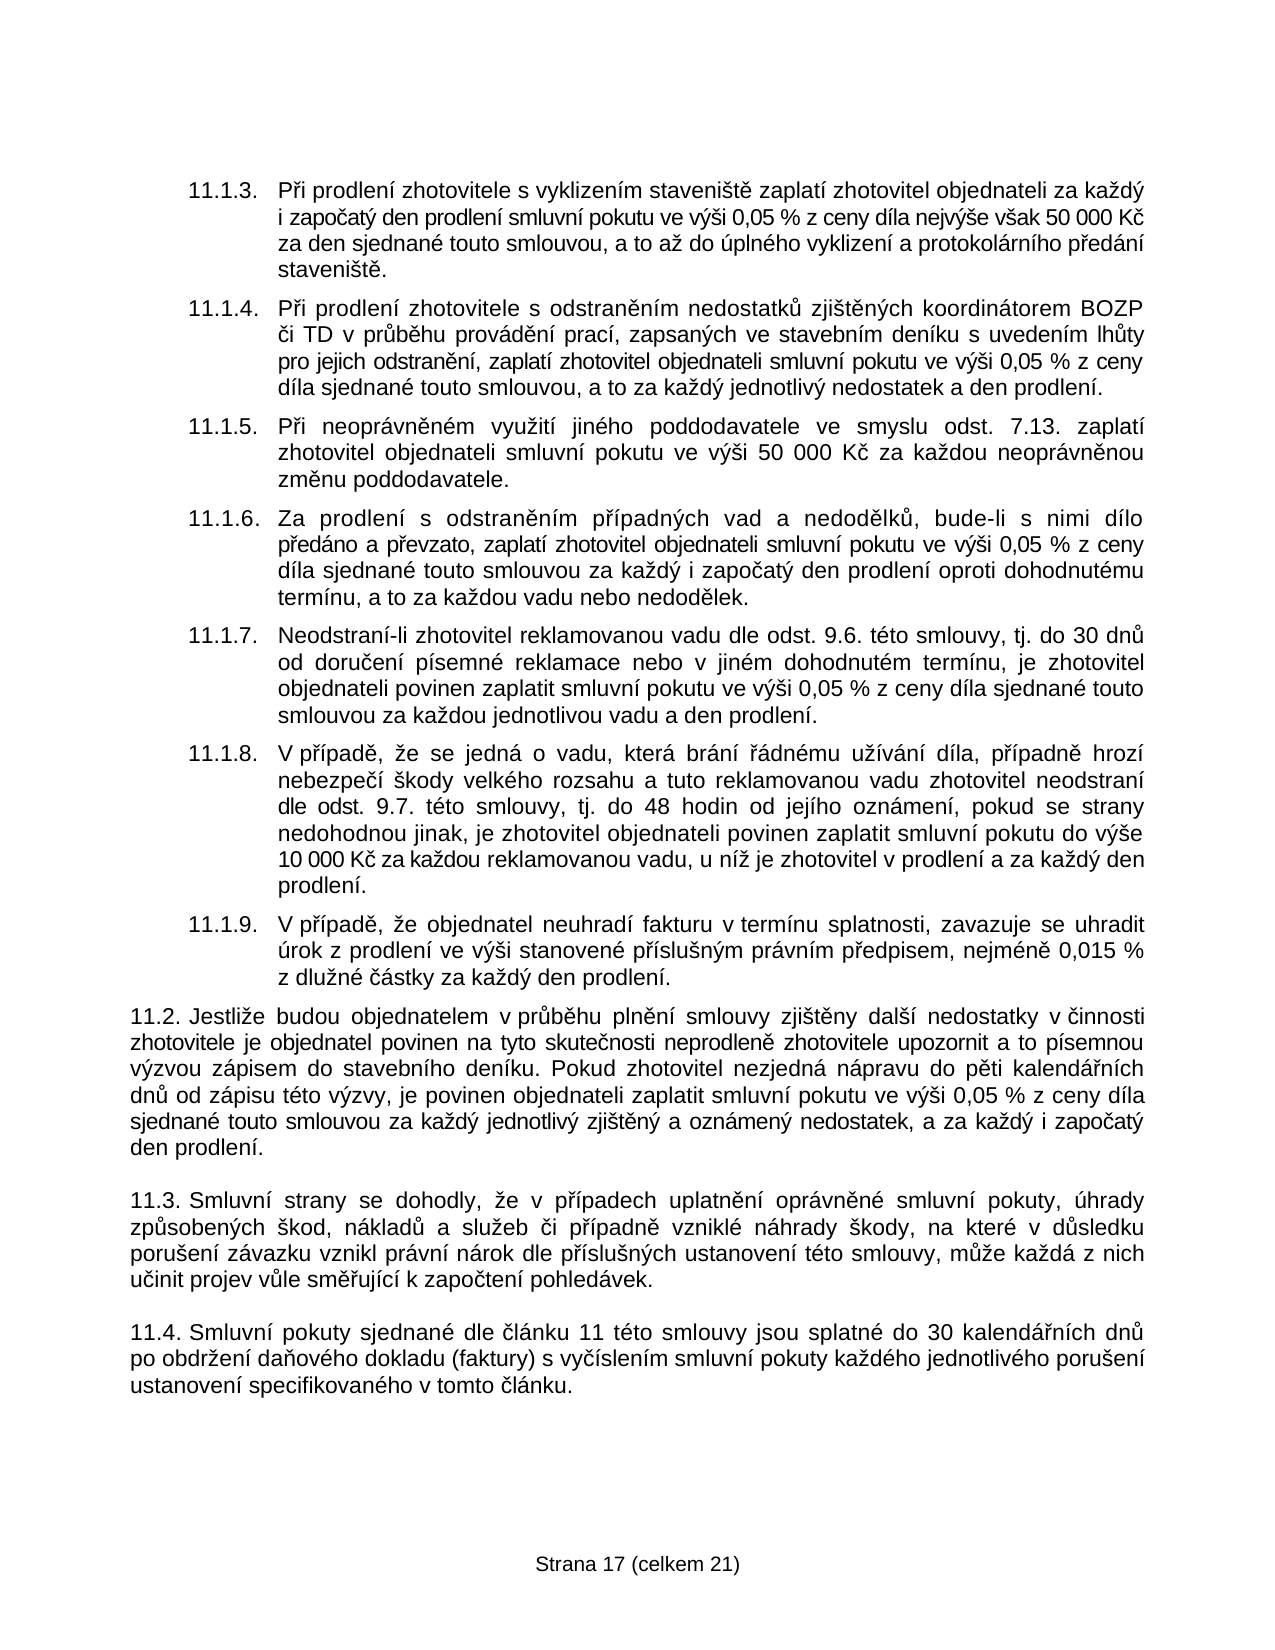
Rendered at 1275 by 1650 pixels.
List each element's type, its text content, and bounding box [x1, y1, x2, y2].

list V případě, že objednatel neuhradí fakturu v termínu splatnosti, zavazuje se uhradit úrok z prodlení ve výši stanovené příslušným právním předpisem, nejméně 0,015 % z dlužné částky za každý den prodlení. [188, 911, 1145, 990]
list Smluvní pokuty sjednané dle článku 11 této smlouvy jsou splatné do 30 kalendářních dnů po obdržení daňového dokladu (faktury) s vyčíslením smluvní pokuty každého jednotlivého porušení ustanovení specifikovaného v tomto článku. [130, 1319, 1145, 1398]
list Neodstraní-li zhotovitel reklamovanou vadu dle odst. 9.6. této smlouvy, tj. do 30 dnů od doručení písemné reklamace nebo v jiném dohodnutém termínu, je zhotovitel objednateli povinen zaplatit smluvní pokutu ve výši 0,05 % z ceny díla sjednané touto smlouvou za každou jednotlivou vadu a den prodlení. [188, 622, 1145, 728]
list Jestliže budou objednatelem v průběhu plnění smlouvy zjištěny další nedostatky v činnosti zhotovitele je objednatel povinen na tyto skutečnosti neprodleně zhotovitele upozornit a to písemnou výzvou zápisem do stavebního deníku. Pokud zhotovitel nezjedná nápravu do pěti kalendářních dnů od zápisu této výzvy, je povinen objednateli zaplatit smluvní pokutu ve výši 0,05 % z ceny díla sjednané touto smlouvou za každý jednotlivý zjištěný a oznámený nedostatek, a za každý i započatý den prodlení. [130, 1003, 1145, 1161]
list Při neoprávněném využití jiného poddodavatele ve smyslu odst. 7.13. zaplatí zhotovitel objednateli smluvní pokutu ve výši 50 000 Kč za každou neoprávněnou změnu poddodavatele. [188, 413, 1145, 492]
list Za prodlení s odstraněním případných vad a nedodělků, bude-li s nimi dílo předáno a převzato, zaplatí zhotovitel objednateli smluvní pokutu ve výši 0,05 % z ceny díla sjednané touto smlouvou za každý i započatý den prodlení oproti dohodnutému termínu, a to za každou vadu nebo nedodělek. [188, 504, 1145, 610]
list Smluvní strany se dohodly, že v případech uplatnění oprávněné smluvní pokuty, úhrady způsobených škod, nákladů a služeb či případně vzniklé náhrady škody, na které v důsledku porušení závazku vznikl právní nárok dle příslušných ustanovení této smlouvy, může každá z nich učinit projev vůle směřující k započtení pohledávek. [130, 1187, 1145, 1292]
list V případě, že se jedná o vadu, která brání řádnému užívání díla, případně hrozí nebezpečí škody velkého rozsahu a tuto reklamovanou vadu zhotovitel neodstraní dle odst. 9.7. této smlouvy, tj. do 48 hodin od jejího oznámení, pokud se strany nedohodnou jinak, je zhotovitel objednateli povinen zaplatit smluvní pokutu do výše 10 000 Kč za každou reklamovanou vadu, u níž je zhotovitel v prodlení a za každý den prodlení. [188, 740, 1145, 898]
list Při prodlení zhotovitele s odstraněním nedostatků zjištěných koordinátorem BOZP či TD v průběhu provádění prací, zapsaných ve stavebním deníku s uvedením lhůty pro jejich odstranění, zaplatí zhotovitel objednateli smluvní pokutu ve výši 0,05 % z ceny díla sjednané touto smlouvou, a to za každý jednotlivý nedostatek a den prodlení. [188, 295, 1145, 401]
list Při prodlení zhotovitele s vyklizením staveniště zaplatí zhotovitel objednateli za každý i započatý den prodlení smluvní pokutu ve výši 0,05 % z ceny díla nejvýše však 50 000 Kč za den sjednané touto smlouvou, a to až do úplného vyklizení a protokolárního předání staveniště. [188, 177, 1145, 283]
